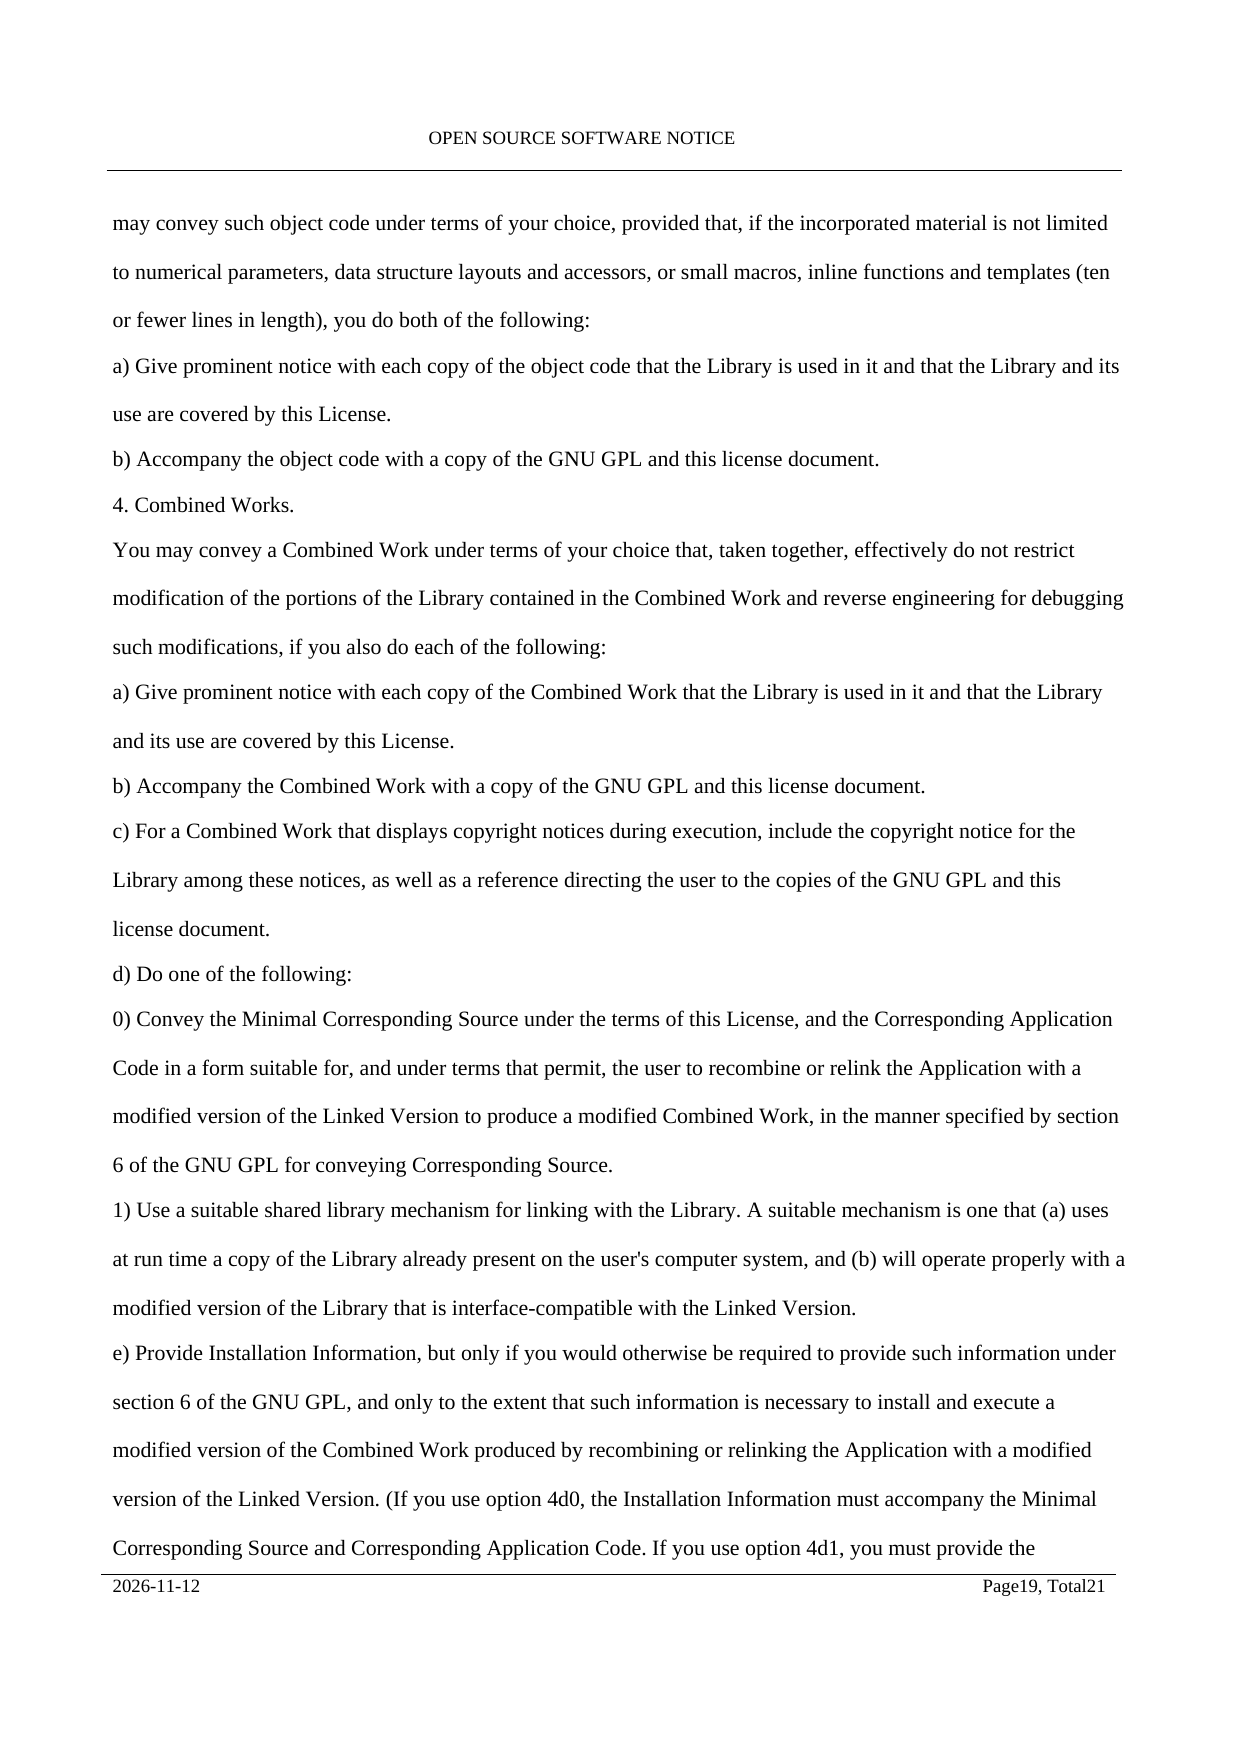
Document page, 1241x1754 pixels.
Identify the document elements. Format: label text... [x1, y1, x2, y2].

text 1) Use a suitable shared library mechanism for linking with the Library. A suitable mechanism is one that (a) uses at run time a copy of the Library already present on the user's computer system, and (b) will operate properly with a modified version of the Library that is interface-compatible with the Linked Version. [112, 1194, 1128, 1324]
text b) Accompany the object code with a copy of the GNU GPL and this license document. [112, 443, 1128, 475]
text b) Accompany the Combined Work with a copy of the GNU GPL and this license document. [112, 769, 1128, 802]
text a) Give prominent notice with each copy of the Combined Work that the Library is used in it and that the Library and its use are covered by this License. [112, 676, 1128, 757]
text a) Give prominent notice with each copy of the object code that the Library is used in it and that the Library and its use are covered by this License. [112, 349, 1128, 430]
text You may convey a Combined Work under terms of your choice that, taken together, effectively do not restrict modification of the portions of the Library contained in the Combined Work and reverse engineering for debugging such modifications, if you also do each of the following: [112, 533, 1128, 663]
text 0) Convey the Minimal Corresponding Source under the terms of this License, and the Corresponding Application Code in a form suitable for, and under terms that permit, the user to recombine or relink the Application with a modified version of the Linked Version to produce a modified Combined Work, in the manner specified by section 6 of the GNU GPL for conveying Corresponding Source. [112, 1002, 1128, 1181]
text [112, 1336, 1128, 1564]
text 4. Combined Works. [112, 488, 1128, 520]
text d) Do one of the following: [112, 957, 1128, 990]
text c) For a Combined Work that displays copyright notices during execution, include the copyright notice for the Library among these notices, as well as a reference directing the user to the copies of the GNU GPL and this license document. [112, 814, 1128, 944]
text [112, 206, 1128, 336]
